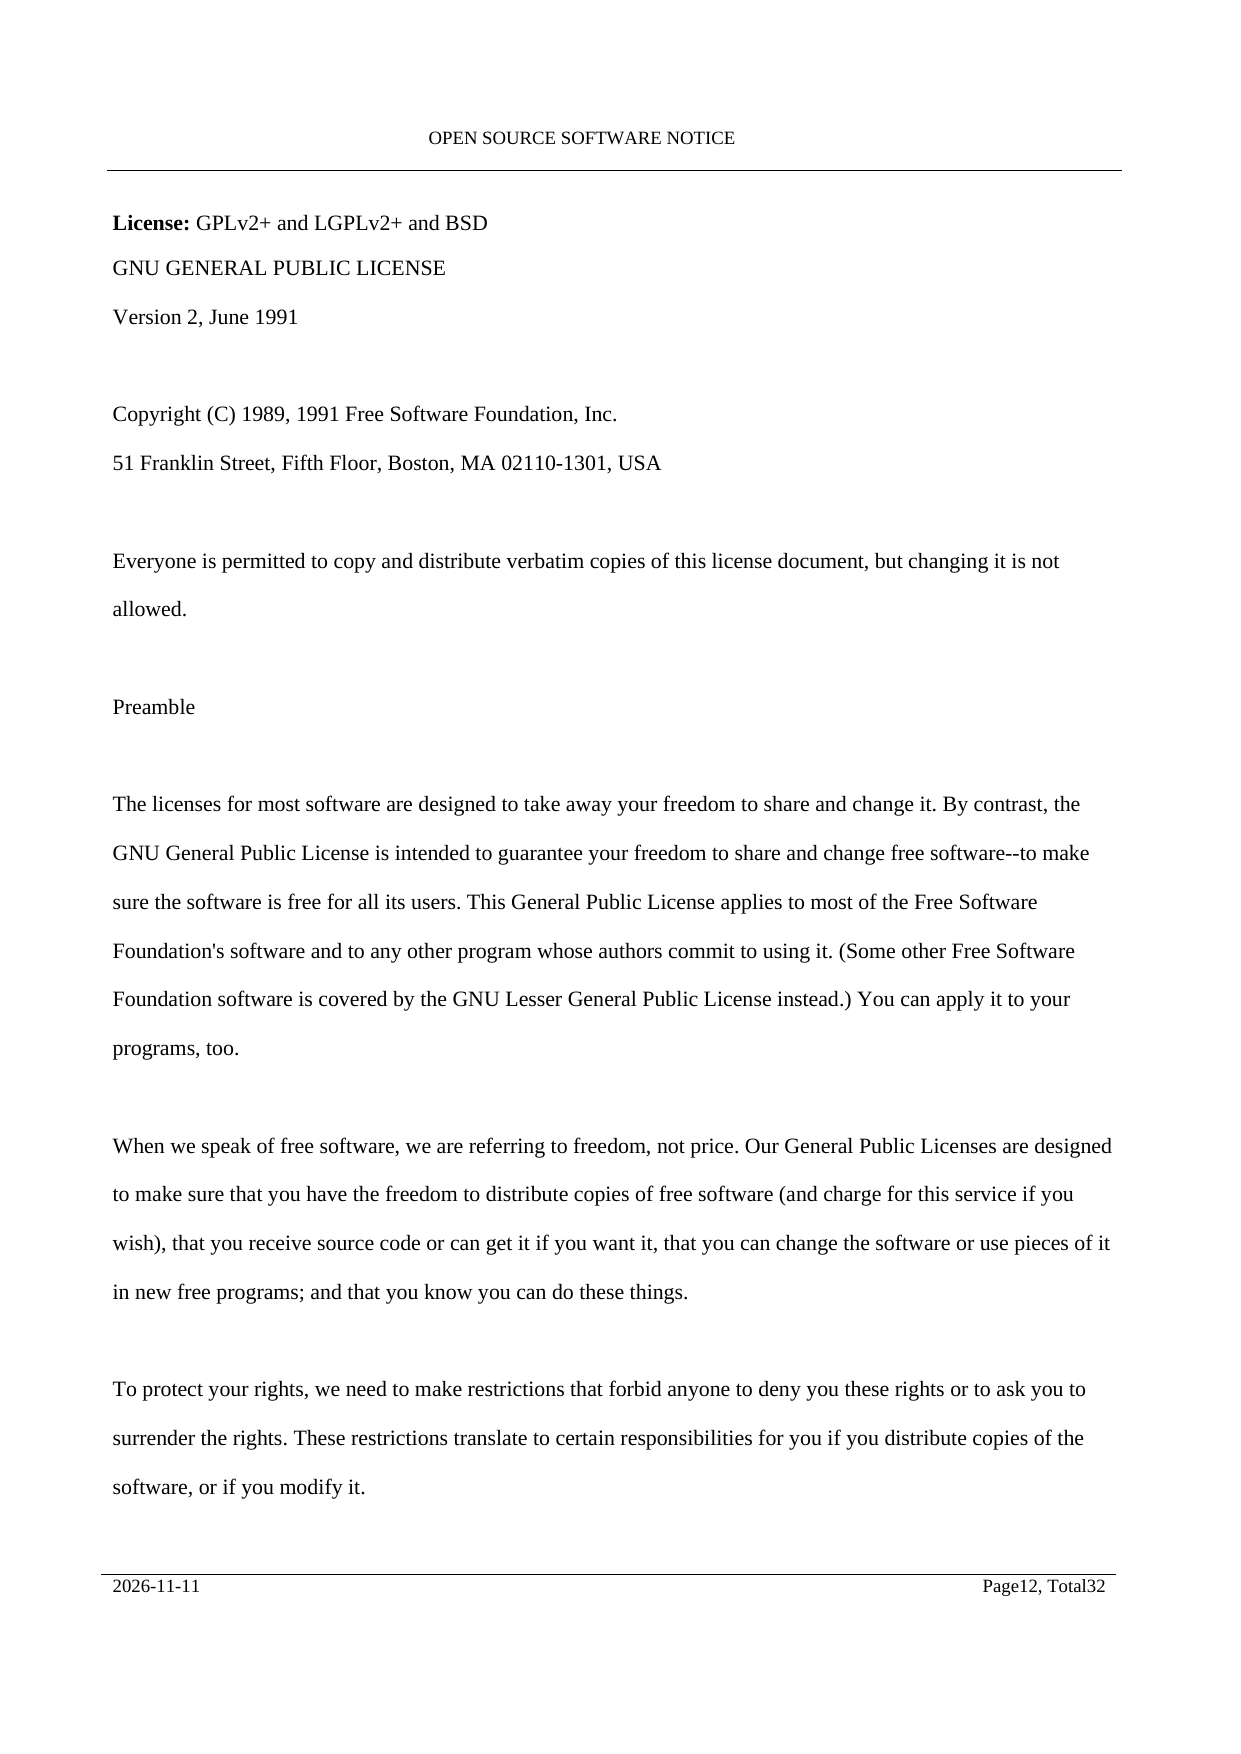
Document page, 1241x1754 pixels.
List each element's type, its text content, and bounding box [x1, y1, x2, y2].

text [112, 251, 1128, 1503]
text License: GPLv2+ and LGPLv2+ and BSD [112, 206, 1128, 239]
